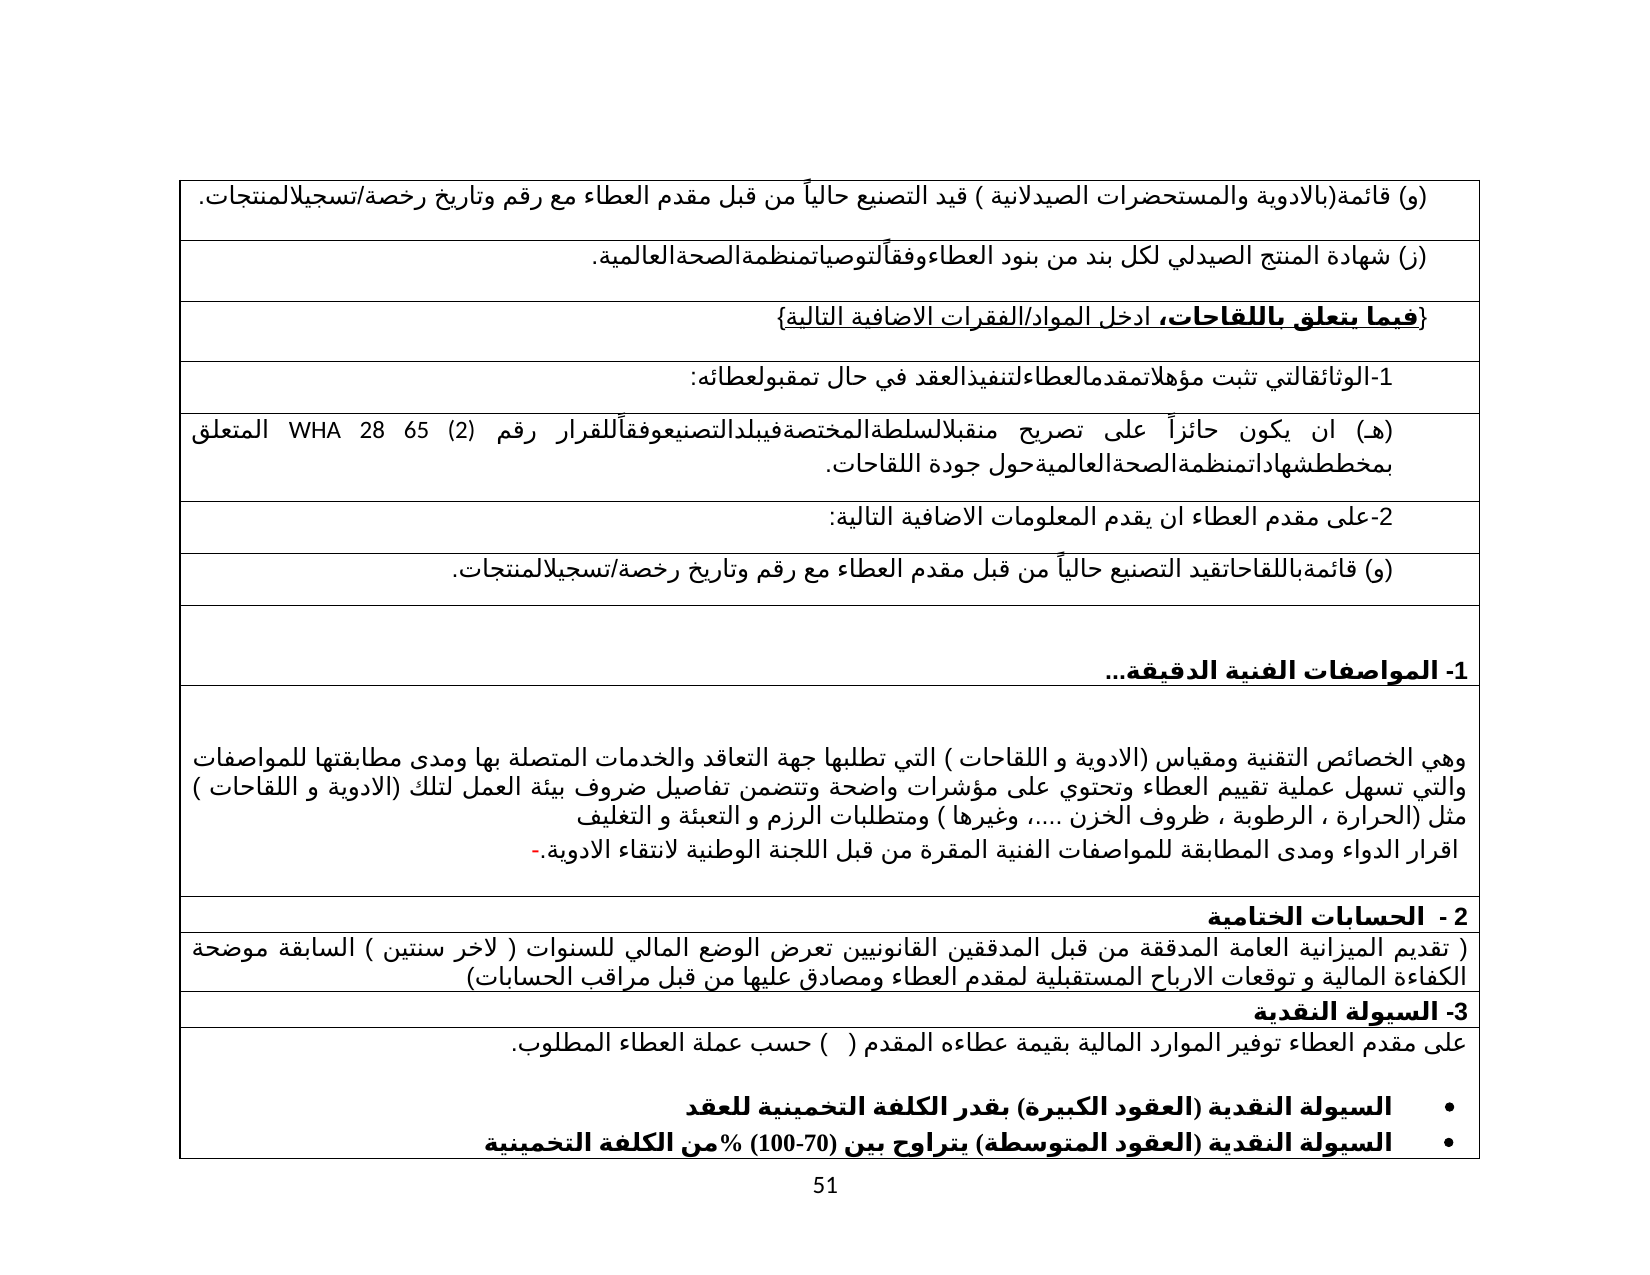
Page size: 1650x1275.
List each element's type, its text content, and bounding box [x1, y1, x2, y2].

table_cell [181, 1028, 1479, 1158]
table_cell (ز) شهادة المنتج الصيدلي لكل بند من بنود العطاءوفقاًلتوصياتمنظمةالصحةالعالمية. [181, 241, 1479, 301]
table_cell 1- المواصفات الفنية الدقيقة... [181, 606, 1479, 685]
table_cell (و) قائمة(بالادوية والمستحضرات الصيدلانية ) قيد التصنيع حالياً من قبل مقدم العطاء مع رقم وتاريخ رخصة/تسجيلالمنتجات. [181, 181, 1479, 240]
table_cell 2 - الحسابات الختامية [181, 897, 1479, 932]
table_cell 2-على مقدم العطاء ان يقدم المعلومات الاضافية التالية: [181, 502, 1479, 553]
table_cell 1-الوثائقالتي تثبت مؤهلاتمقدمالعطاءلتنفيذالعقد في حال تمقبولعطائه: [181, 362, 1479, 413]
table_cell (و) قائمةباللقاحاتقيد التصنيع حالياً من قبل مقدم العطاء مع رقم وتاريخ رخصة/تسجيلالمنتجات. [181, 554, 1479, 605]
table_cell {فيما يتعلق باللقاحات، ادخل المواد/الفقرات الاضافية التالية} [181, 302, 1479, 361]
table_cell 3- السيولة النقدية [181, 992, 1479, 1027]
table_cell (هـ) ان يكون حائزاً على تصريح منقبلالسلطةالمختصةفيبلدالتصنيعوفقاًللقرار رقم WHA 28 65 (2) المتعلق بمخططشهاداتمنظمةالصحةالعالميةحول جودة اللقاحات. [181, 414, 1479, 501]
table_cell ( تقديم الميزانية العامة المدققة من قبل المدققين القانونيين تعرض الوضع المالي للسنوات ( لاخر سنتين ) السابقة موضحة الكفاءة المالية و توقعات الارباح المستقبلية لمقدم العطاء ومصادق عليها من قبل مراقب الحسابات) [181, 933, 1479, 991]
table_cell وهي الخصائص التقنية ومقياس (الادوية و اللقاحات ) التي تطلبها جهة التعاقد والخدمات المتصلة بها ومدى مطابقتها للمواصفات والتي تسهل عملية تقييم العطاء وتحتوي على مؤشرات واضحة وتتضمن تفاصيل ضروف بيئة العمل لتلك (الادوية و اللقاحات ) مثل (الحرارة ، الرطوبة ، ظروف الخزن ....، وغيرها ) ومتطلبات الرزم و التعبئة و التغليف اقرار الدواء ومدى المطابقة للمواصفات الفنية المقرة من قبل اللجنة الوطنية لانتقاء الادوية.- [181, 686, 1479, 896]
